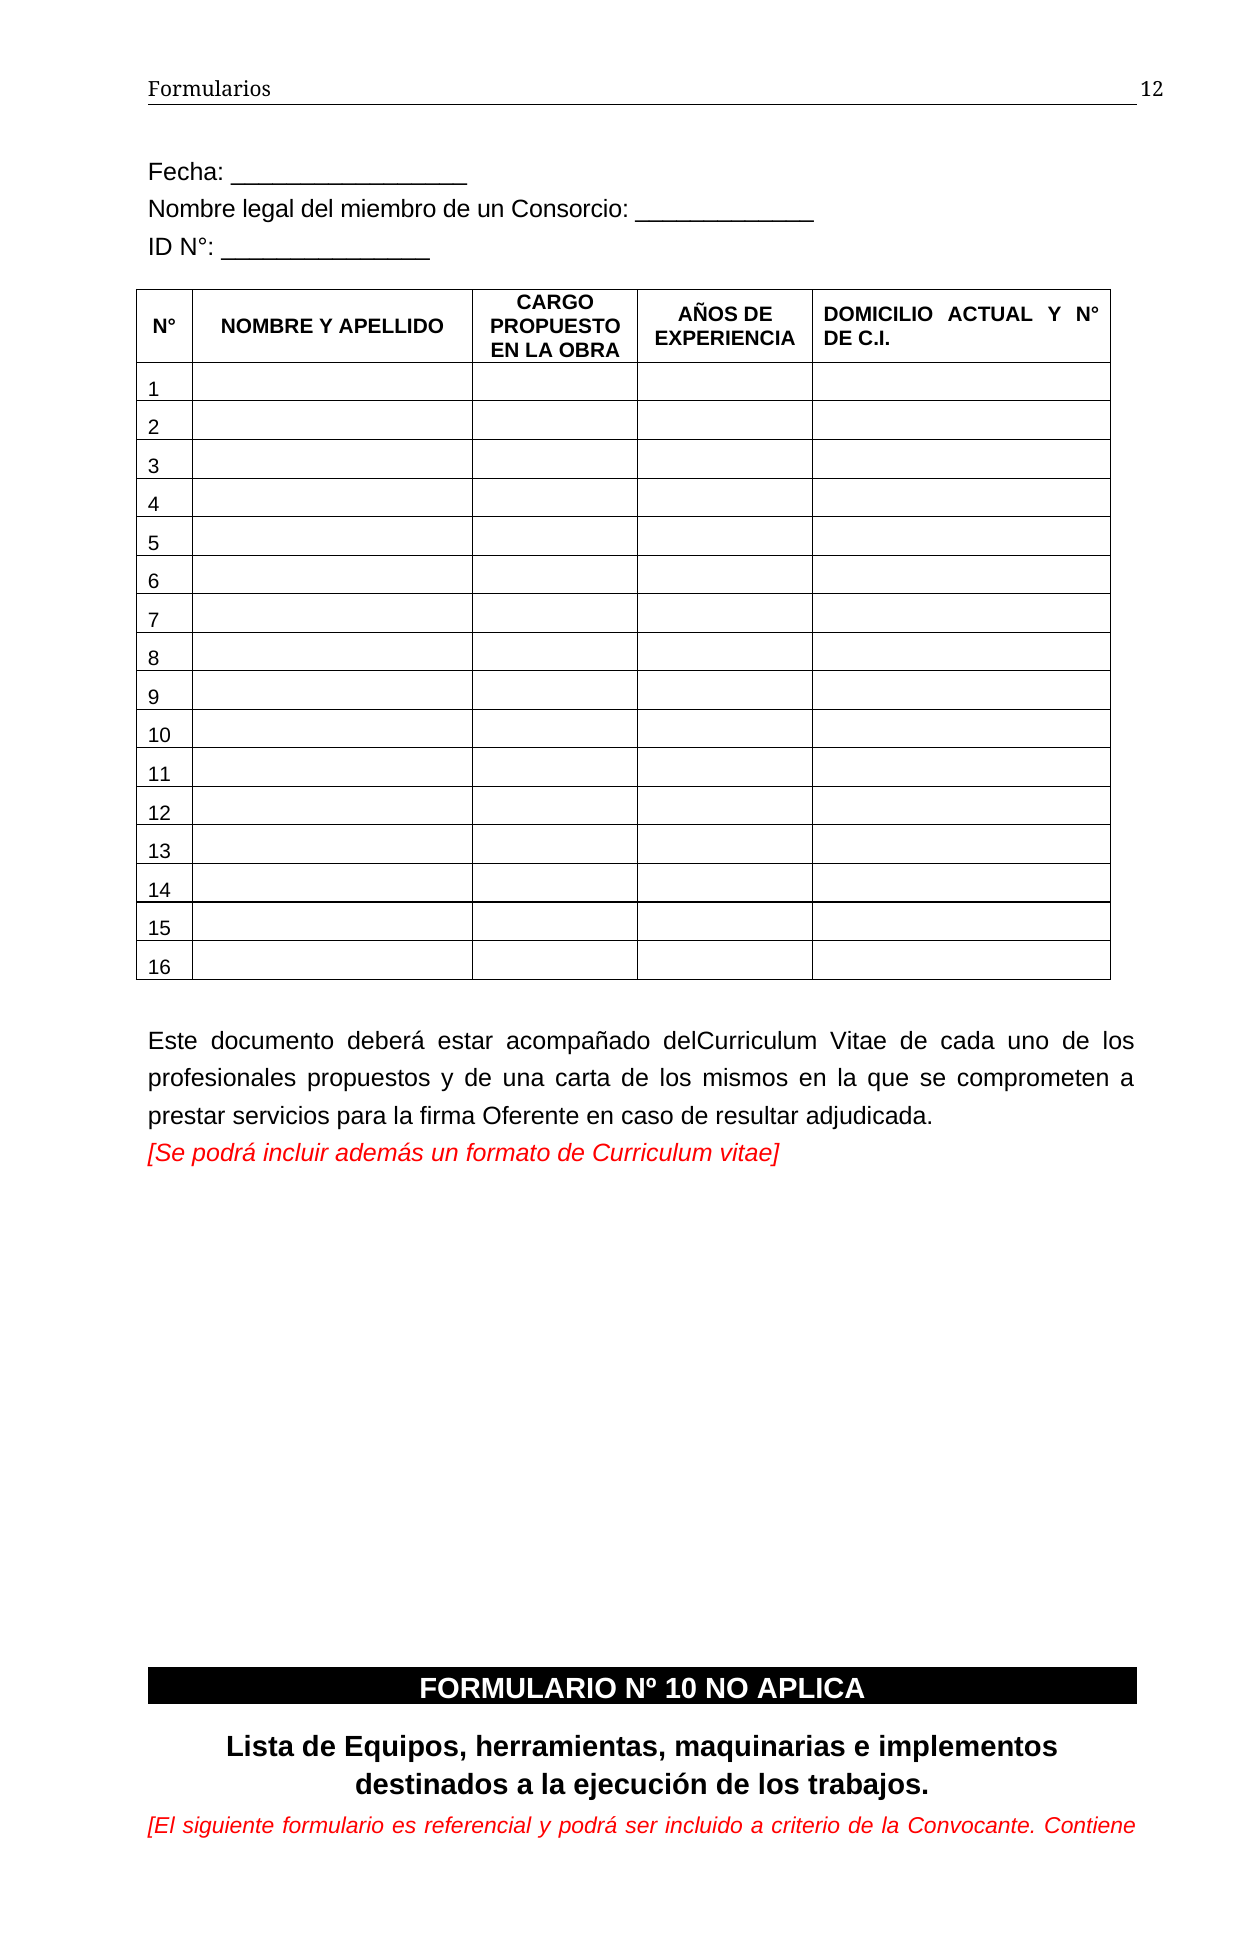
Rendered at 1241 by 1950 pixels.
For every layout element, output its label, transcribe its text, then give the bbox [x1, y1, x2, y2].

table_cell [473, 671, 637, 709]
text ID N°: _______________ [148, 223, 1120, 260]
table_cell [473, 787, 637, 824]
table_header DOMICILIO ACTUAL Y N° DE C.I. [813, 290, 1110, 362]
table_cell [638, 903, 812, 940]
table_cell [638, 594, 812, 632]
table_cell [473, 594, 637, 632]
table_cell 10 [137, 710, 192, 747]
table_cell 14 [137, 864, 192, 901]
table_cell [193, 864, 472, 901]
table_cell [813, 941, 1110, 978]
table_cell [473, 825, 637, 863]
table_cell [473, 903, 637, 940]
table_cell [193, 440, 472, 477]
table_cell [473, 517, 637, 554]
table_cell 12 [137, 787, 192, 824]
table_cell [193, 787, 472, 824]
table_cell 16 [137, 941, 192, 978]
subtitle FORMULARIO Nº 10 NO APLICA [148, 1667, 1137, 1704]
table_cell [638, 710, 812, 747]
table_cell [638, 440, 812, 477]
table_cell [473, 864, 637, 901]
table_cell 6 [137, 556, 192, 593]
table_cell [193, 479, 472, 516]
table_cell [473, 440, 637, 477]
table_cell [193, 671, 472, 709]
text Nombre legal del miembro de un Consorcio: _____________ [148, 185, 1120, 223]
text Fecha: _________________ [148, 148, 1120, 185]
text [148, 1800, 1137, 1838]
table_cell [193, 825, 472, 863]
table_cell [813, 710, 1110, 747]
table_cell [813, 825, 1110, 863]
table_cell [813, 440, 1110, 477]
table_cell [813, 864, 1110, 901]
table_cell [473, 748, 637, 786]
text Este documento deberá estar acompañado delCurriculum Vitae de cada uno de los profesionales propuestos y de una carta de los mismos en la que se comprometen a prestar servicios para la firma Oferente en caso de resultar adjudicada. [148, 1017, 1137, 1129]
table_cell [638, 633, 812, 670]
table_cell [813, 633, 1110, 670]
table_cell 5 [137, 517, 192, 554]
text [Se podrá incluir además un formato de Curriculum vitae] [148, 1129, 1137, 1167]
table_header AÑOS DE EXPERIENCIA [638, 290, 812, 362]
table_cell 1 [137, 363, 192, 400]
table_cell 4 [137, 479, 192, 516]
subtitle Lista de Equipos, herramientas, maquinarias e implementos destinados a la ejecución de los trabajos. [148, 1725, 1137, 1800]
table_cell [813, 363, 1110, 400]
table_cell [193, 941, 472, 978]
table_cell [193, 363, 472, 400]
table_cell [473, 941, 637, 978]
table_cell [813, 594, 1110, 632]
table_cell [473, 401, 637, 439]
table_cell [638, 363, 812, 400]
table_cell [473, 479, 637, 516]
table_cell [813, 748, 1110, 786]
table_cell [193, 517, 472, 554]
table_cell 9 [137, 671, 192, 709]
table_cell [813, 479, 1110, 516]
table_cell [193, 401, 472, 439]
table_cell [813, 556, 1110, 593]
table_cell [193, 556, 472, 593]
table_cell [638, 671, 812, 709]
table_cell [193, 903, 472, 940]
table_cell [638, 825, 812, 863]
table_cell [638, 864, 812, 901]
table_cell 3 [137, 440, 192, 477]
table_cell [193, 633, 472, 670]
table_cell [473, 363, 637, 400]
table_cell [813, 517, 1110, 554]
table_cell [638, 517, 812, 554]
table_cell [638, 748, 812, 786]
table_cell 15 [137, 903, 192, 940]
table_cell [193, 710, 472, 747]
table_cell [473, 556, 637, 593]
table_cell [638, 787, 812, 824]
table_cell [193, 594, 472, 632]
table_cell 8 [137, 633, 192, 670]
table_cell 13 [137, 825, 192, 863]
table_cell [638, 556, 812, 593]
table_cell [813, 787, 1110, 824]
table_cell [638, 401, 812, 439]
table_cell [813, 903, 1110, 940]
table_cell 2 [137, 401, 192, 439]
table_header N° [137, 290, 192, 362]
table_cell [473, 633, 637, 670]
table_cell 7 [137, 594, 192, 632]
table_header CARGO PROPUESTO EN LA OBRA [473, 290, 637, 362]
table_cell [193, 748, 472, 786]
table_cell 11 [137, 748, 192, 786]
table_cell [473, 710, 637, 747]
table_cell [638, 941, 812, 978]
table_header NOMBRE Y APELLIDO [193, 290, 472, 362]
table_cell [813, 671, 1110, 709]
table_cell [638, 479, 812, 516]
table_cell [813, 401, 1110, 439]
